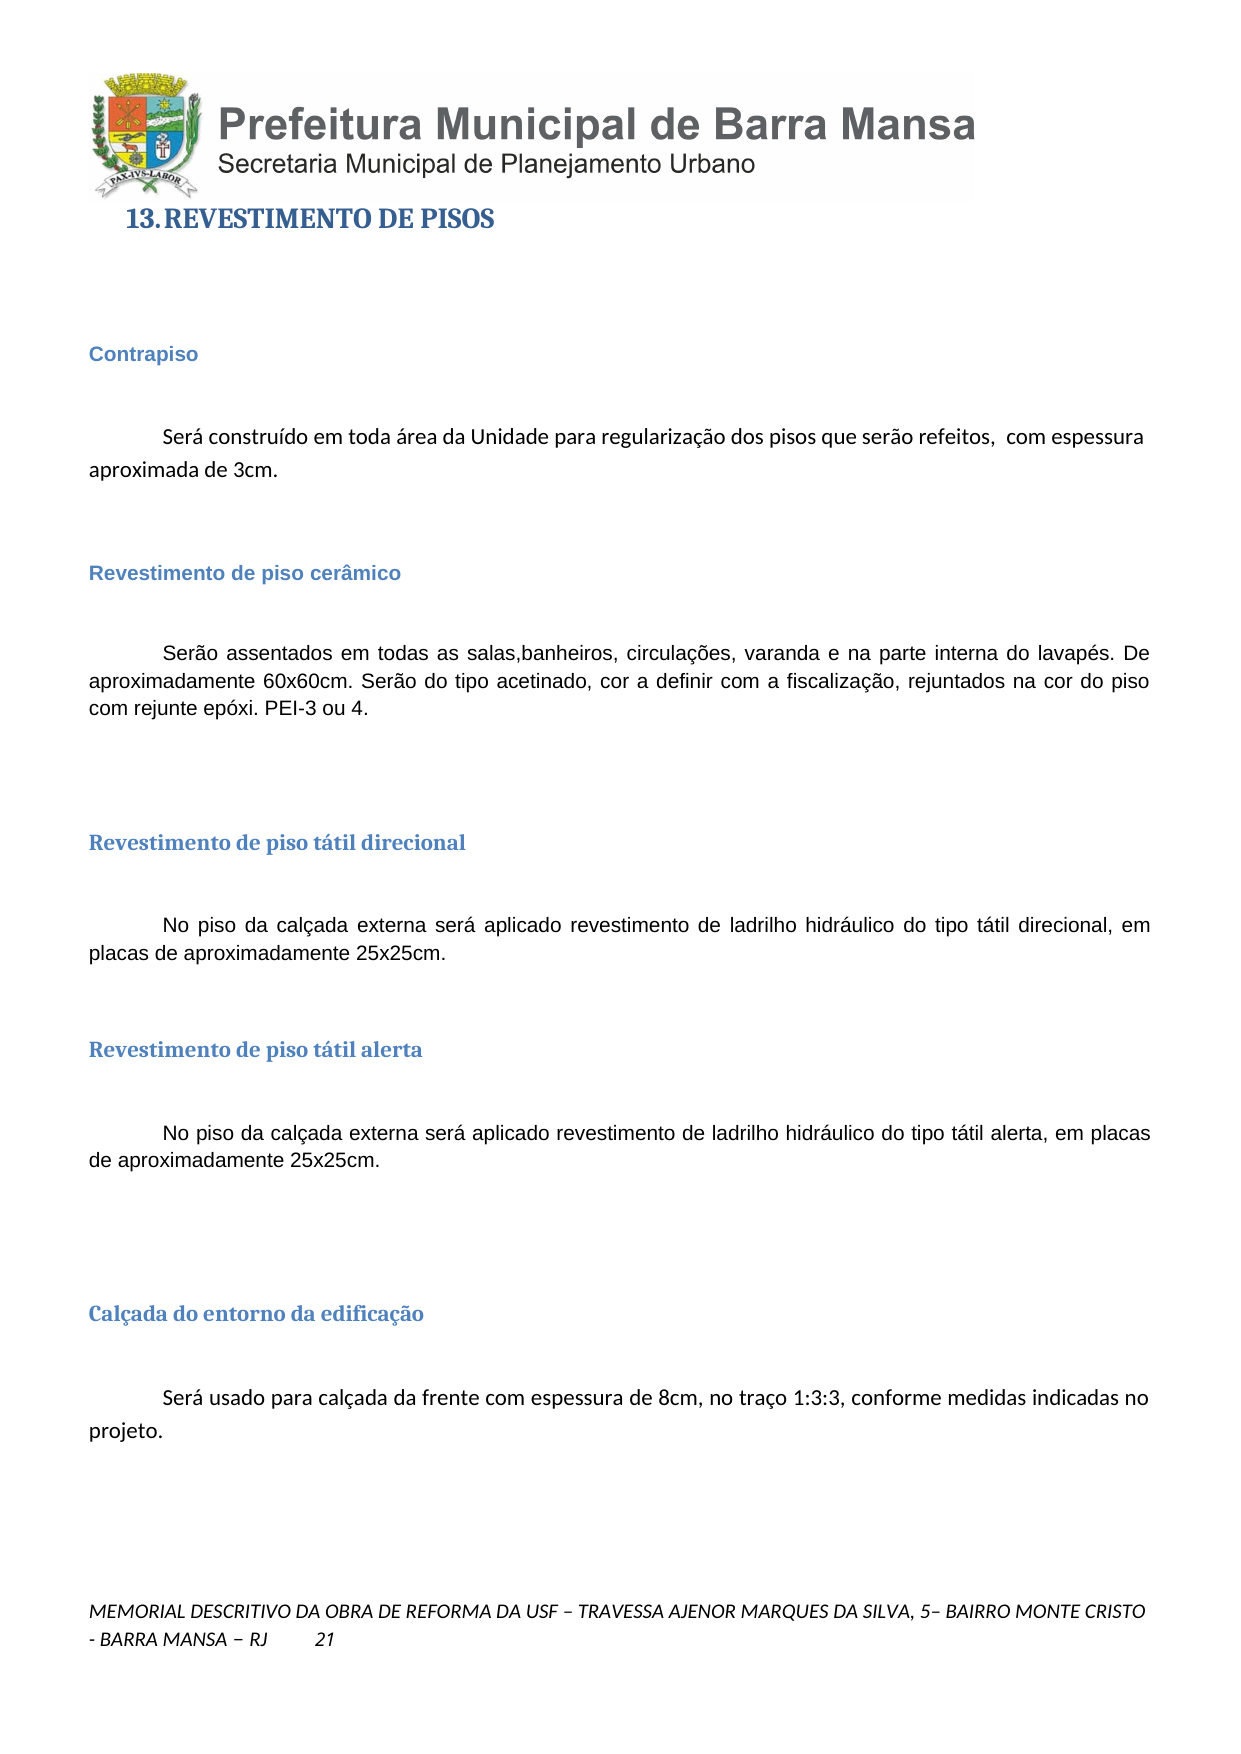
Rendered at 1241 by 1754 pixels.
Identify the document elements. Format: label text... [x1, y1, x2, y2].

text Será usado para calçada da frente com espessura de 8cm, no traço 1:3:3, conforme medidas indicadas no projeto. [89, 1383, 1152, 1444]
text Será construído em toda área da Unidade para regularização dos pisos que serão refeitos, com espessura aproximada de 3cm. [89, 422, 1152, 483]
subtitle Revestimento de piso tátil direcional [89, 830, 1152, 856]
subtitle Calçada do entorno da edificação [89, 1300, 1152, 1327]
subtitle Revestimento de piso tátil alerta [89, 1037, 1152, 1063]
text No piso da calçada externa será aplicado revestimento de ladrilho hidráulico do tipo tátil alerta, em placas de aproximadamente 25x25cm. [89, 1120, 1152, 1172]
text No piso da calçada externa será aplicado revestimento de ladrilho hidráulico do tipo tátil direcional, em placas de aproximadamente 25x25cm. [89, 913, 1152, 964]
subtitle Contrapiso [89, 342, 1152, 366]
subtitle REVESTIMENTO DE PISOS [126, 202, 1152, 236]
text Serão assentados em todas as salas,banheiros, circulações, varanda e na parte interna do lavapés. De aproximadamente 60x60cm. Serão do tipo acetinado, cor a definir com a fiscalização, rejuntados na cor do piso com rejunte epóxi. PEI-3 ou 4. [89, 641, 1152, 720]
picture [88, 73, 975, 202]
subtitle Revestimento de piso cerâmico [89, 561, 1152, 585]
